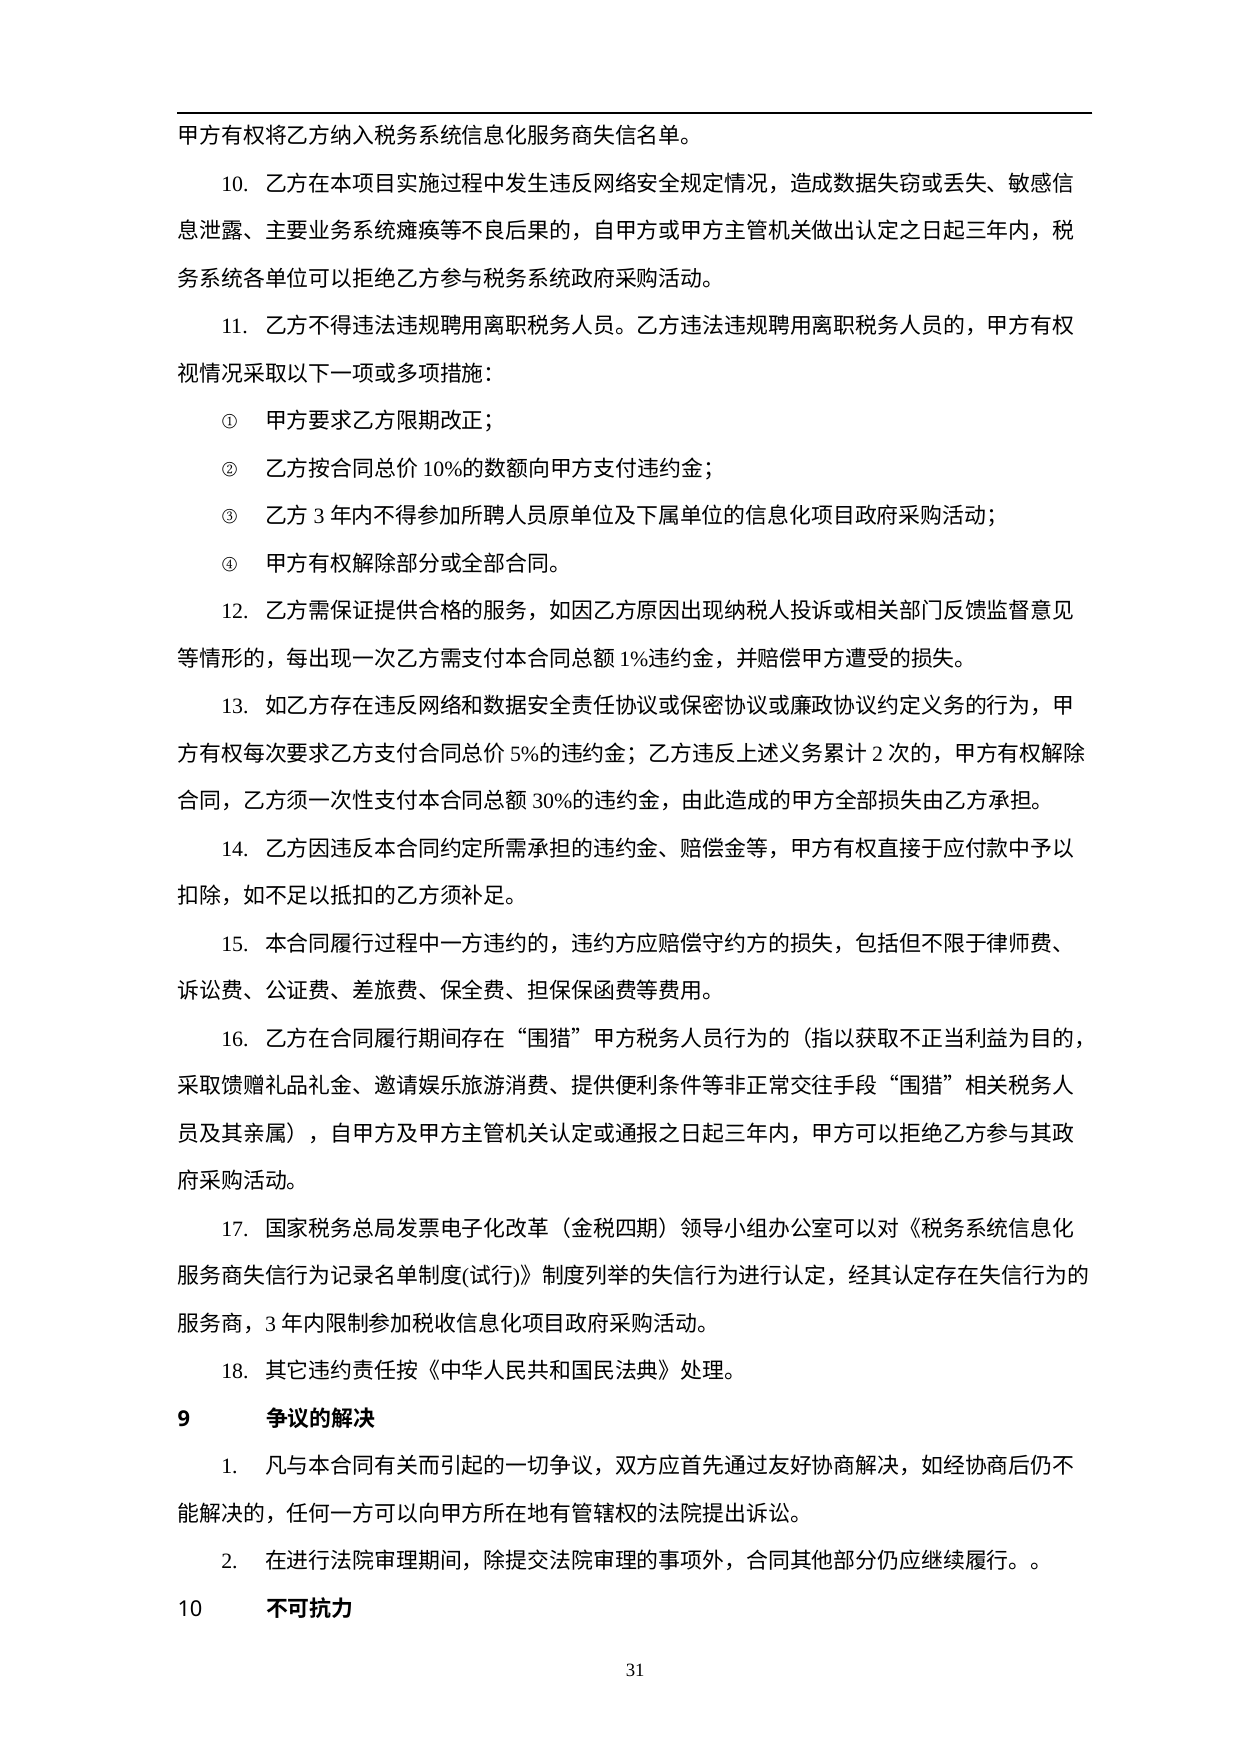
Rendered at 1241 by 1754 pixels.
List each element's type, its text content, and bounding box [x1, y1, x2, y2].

list 甲方有权解除部分或全部合同。 [177, 546, 1092, 577]
list 甲方要求乙方限期改正； [177, 403, 1092, 435]
list 争议的解决 [177, 1401, 1092, 1432]
list 不可抗力 [177, 1591, 1092, 1622]
list 乙方因违反本合同约定所需承担的违约金、赔偿金等，甲方有权直接于应付款中予以扣除，如不足以抵扣的乙方须补足。 [177, 831, 1092, 910]
list 在进行法院审理期间，除提交法院审理的事项外，合同其他部分仍应继续履行。。 [177, 1543, 1092, 1575]
list 乙方在本项目实施过程中发生违反网络安全规定情况，造成数据失窃或丢失、敏感信息泄露、主要业务系统瘫痪等不良后果的，自甲方或甲方主管机关做出认定之日起三年内，税务系统各单位可以拒绝乙方参与税务系统政府采购活动。 [177, 166, 1092, 292]
list 本合同履行过程中一方违约的，违约方应赔偿守约方的损失，包括但不限于律师费、诉讼费、公证费、差旅费、保全费、担保保函费等费用。 [177, 926, 1092, 1005]
list 国家税务总局发票电子化改革（金税四期）领导小组办公室可以对《税务系统信息化服务商失信行为记录名单制度(试行)》制度列举的失信行为进行认定，经其认定存在失信行为的服务商，3 年内限制参加税收信息化项目政府采购活动。 [177, 1211, 1092, 1337]
list 凡与本合同有关而引起的一切争议，双方应首先通过友好协商解决，如经协商后仍不能解决的，任何一方可以向甲方所在地有管辖权的法院提出诉讼。 [177, 1448, 1092, 1527]
list 乙方不得另行开发本合同业务需求范围内、供纳税人(或缴费人)使用的软件，如有违反，甲方有权将乙方纳入税务系统信息化服务商失信名单。 [177, 118, 1092, 150]
list 如乙方存在违反网络和数据安全责任协议或保密协议或廉政协议约定义务的行为，甲方有权每次要求乙方支付合同总价5%的违约金；乙方违反上述义务累计 2 次的，甲方有权解除合同，乙方须一次性支付本合同总额 30%的违约金，由此造成的甲方全部损失由乙方承担。 [177, 688, 1092, 815]
list 乙方 3 年内不得参加所聘人员原单位及下属单位的信息化项目政府采购活动； [177, 498, 1092, 530]
list 乙方在合同履行期间存在“围猎”甲方税务人员行为的（指以获取不正当利益为目的，采取馈赠礼品礼金、邀请娱乐旅游消费、提供便利条件等非正常交往手段“围猎”相关税务人员及其亲属），自甲方及甲方主管机关认定或通报之日起三年内，甲方可以拒绝乙方参与其政府采购活动。 [177, 1021, 1092, 1195]
list 乙方需保证提供合格的服务，如因乙方原因出现纳税人投诉或相关部门反馈监督意见等情形的，每出现一次乙方需支付本合同总额1%违约金，并赔偿甲方遭受的损失。 [177, 593, 1092, 672]
list 乙方不得违法违规聘用离职税务人员。乙方违法违规聘用离职税务人员的，甲方有权视情况采取以下一项或多项措施： [177, 308, 1092, 387]
list 乙方按合同总价10%的数额向甲方支付违约金； [177, 451, 1092, 482]
list 其它违约责任按《中华人民共和国民法典》处理。 [177, 1353, 1092, 1385]
